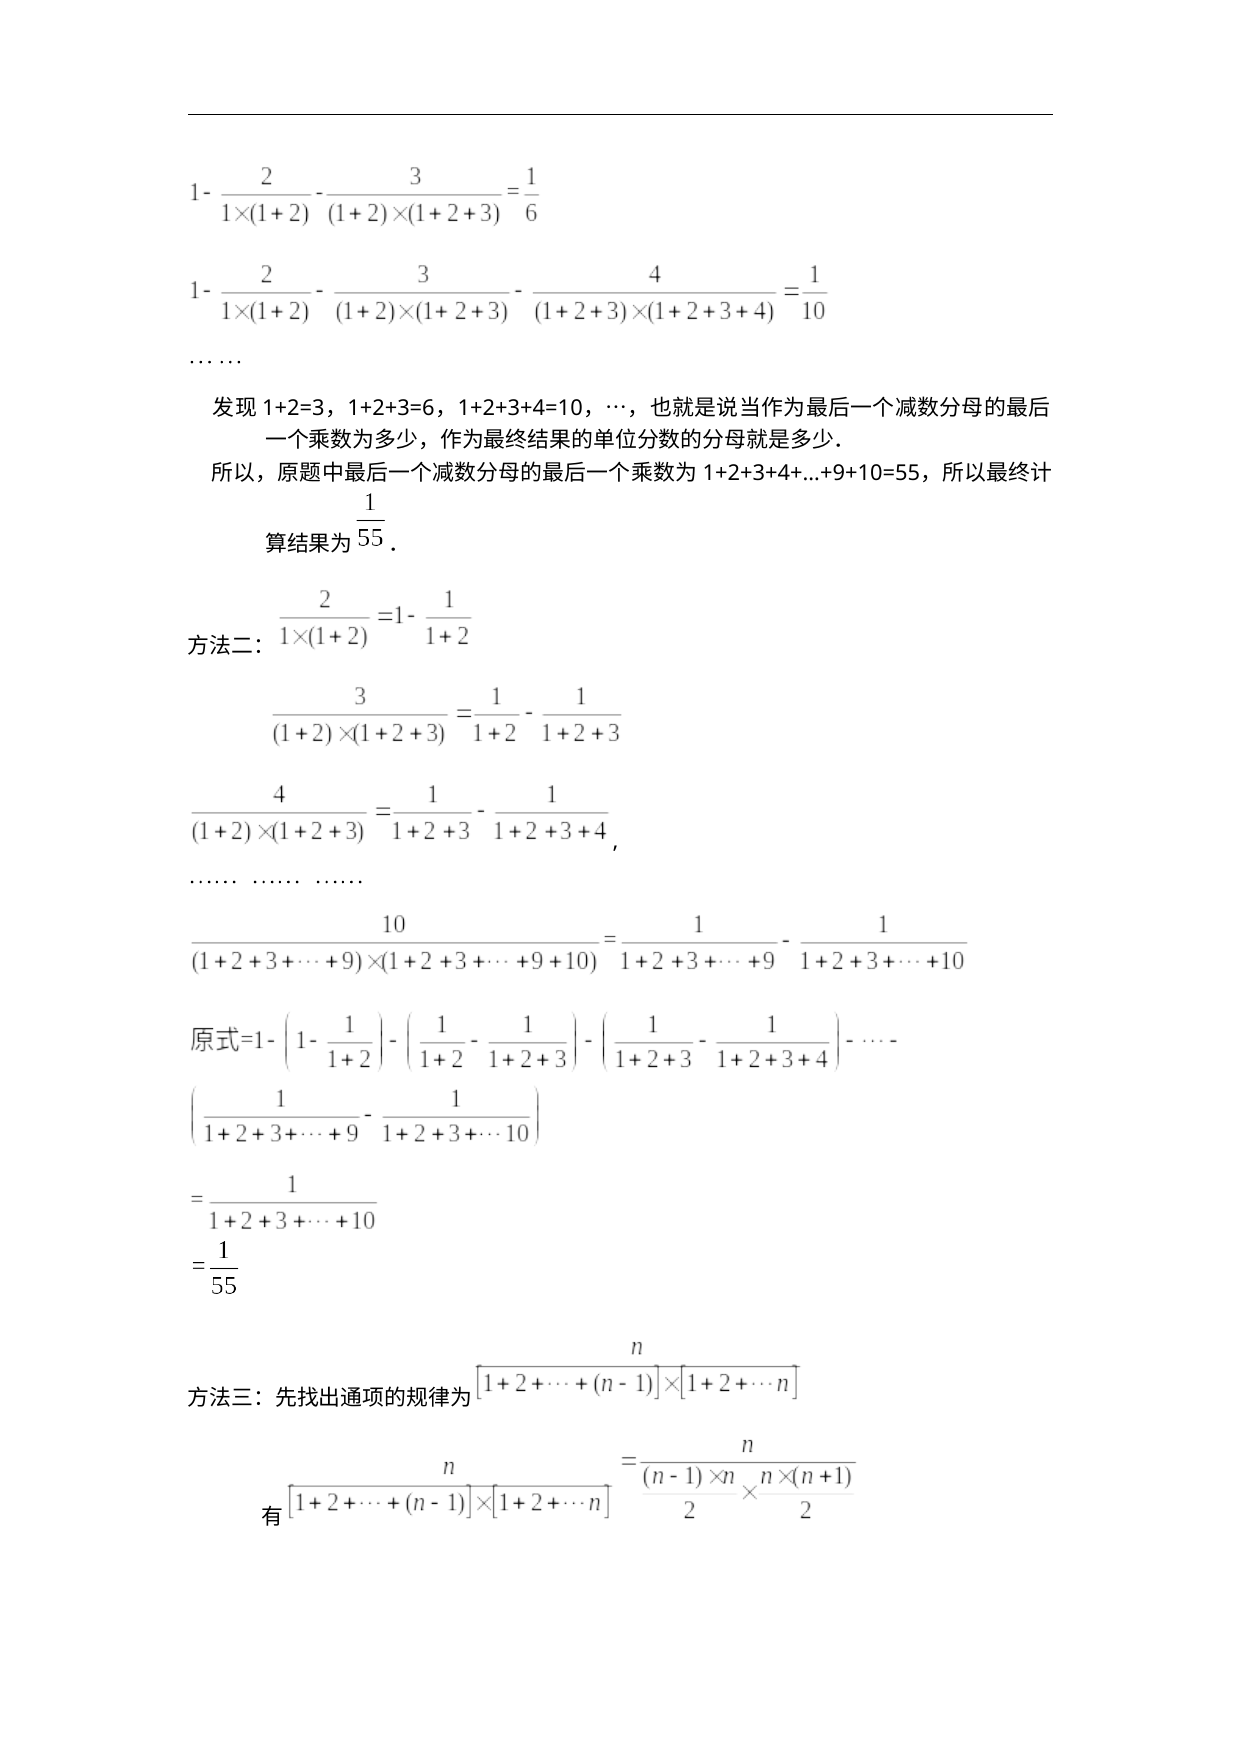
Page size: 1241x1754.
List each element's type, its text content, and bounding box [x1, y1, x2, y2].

text 所以，原题中最后一个减数分母的最后一个乘数为1+2+3+4+…+9+10=55，所以最终计算结果为． [187, 454, 1053, 584]
text 方法二： [187, 584, 1053, 682]
text , [187, 779, 1053, 877]
text 发现1+2=3，1+2+3=6，1+2+3+4=10，…，也就是说当作为最后一个减数分母的最后一个乘数为多少，作为最终结果的单位分数的分母就是多少． [187, 389, 1053, 454]
text 方法三：先找出通项的规律为 [187, 1332, 1053, 1429]
text 有 [187, 1429, 1053, 1559]
